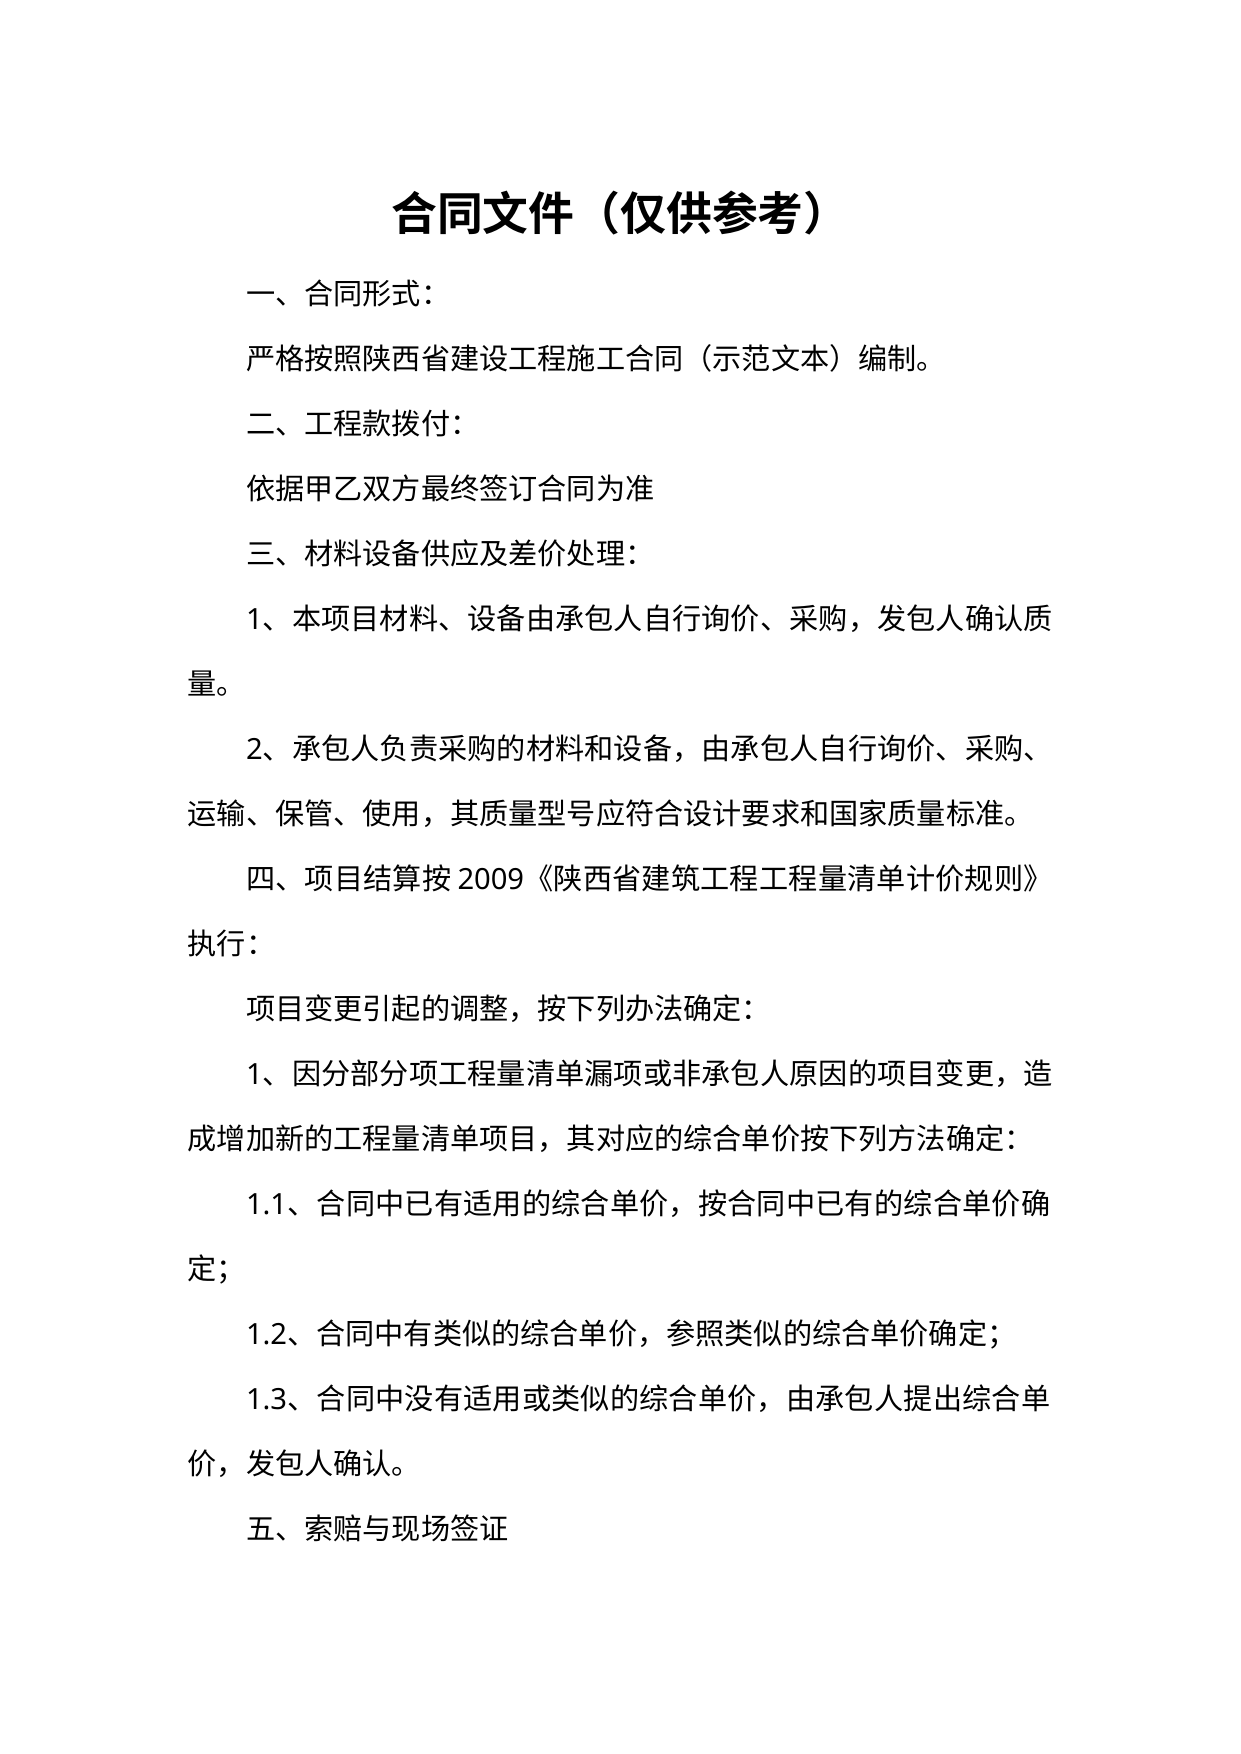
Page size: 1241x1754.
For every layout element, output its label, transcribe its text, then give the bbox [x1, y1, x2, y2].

text 1.1、合同中已有适用的综合单价，按合同中已有的综合单价确定； [187, 1169, 1053, 1299]
text 依据甲乙双方最终签订合同为准 [187, 454, 1053, 519]
text 2、承包人负责采购的材料和设备，由承包人自行询价、采购、运输、保管、使用，其质量型号应符合设计要求和国家质量标准。 [187, 714, 1053, 844]
text 1、本项目材料、设备由承包人自行询价、采购，发包人确认质量。 [187, 584, 1053, 714]
text 三、材料设备供应及差价处理： [187, 519, 1053, 584]
text 四、项目结算按2009《陕西省建筑工程工程量清单计价规则》执行： [187, 844, 1053, 974]
text 一、合同形式： [187, 259, 1053, 324]
text 合同文件（仅供参考） [187, 162, 1053, 259]
text 五、索赔与现场签证 [187, 1494, 1053, 1559]
text 严格按照陕西省建设工程施工合同（示范文本）编制。 [187, 324, 1053, 389]
text 1.2、合同中有类似的综合单价，参照类似的综合单价确定； [187, 1299, 1053, 1364]
text 1.3、合同中没有适用或类似的综合单价，由承包人提出综合单价，发包人确认。 [187, 1364, 1053, 1494]
text 二、工程款拨付： [187, 389, 1053, 454]
text 项目变更引起的调整，按下列办法确定： [187, 974, 1053, 1039]
text 1、因分部分项工程量清单漏项或非承包人原因的项目变更，造成增加新的工程量清单项目，其对应的综合单价按下列方法确定： [187, 1039, 1053, 1169]
